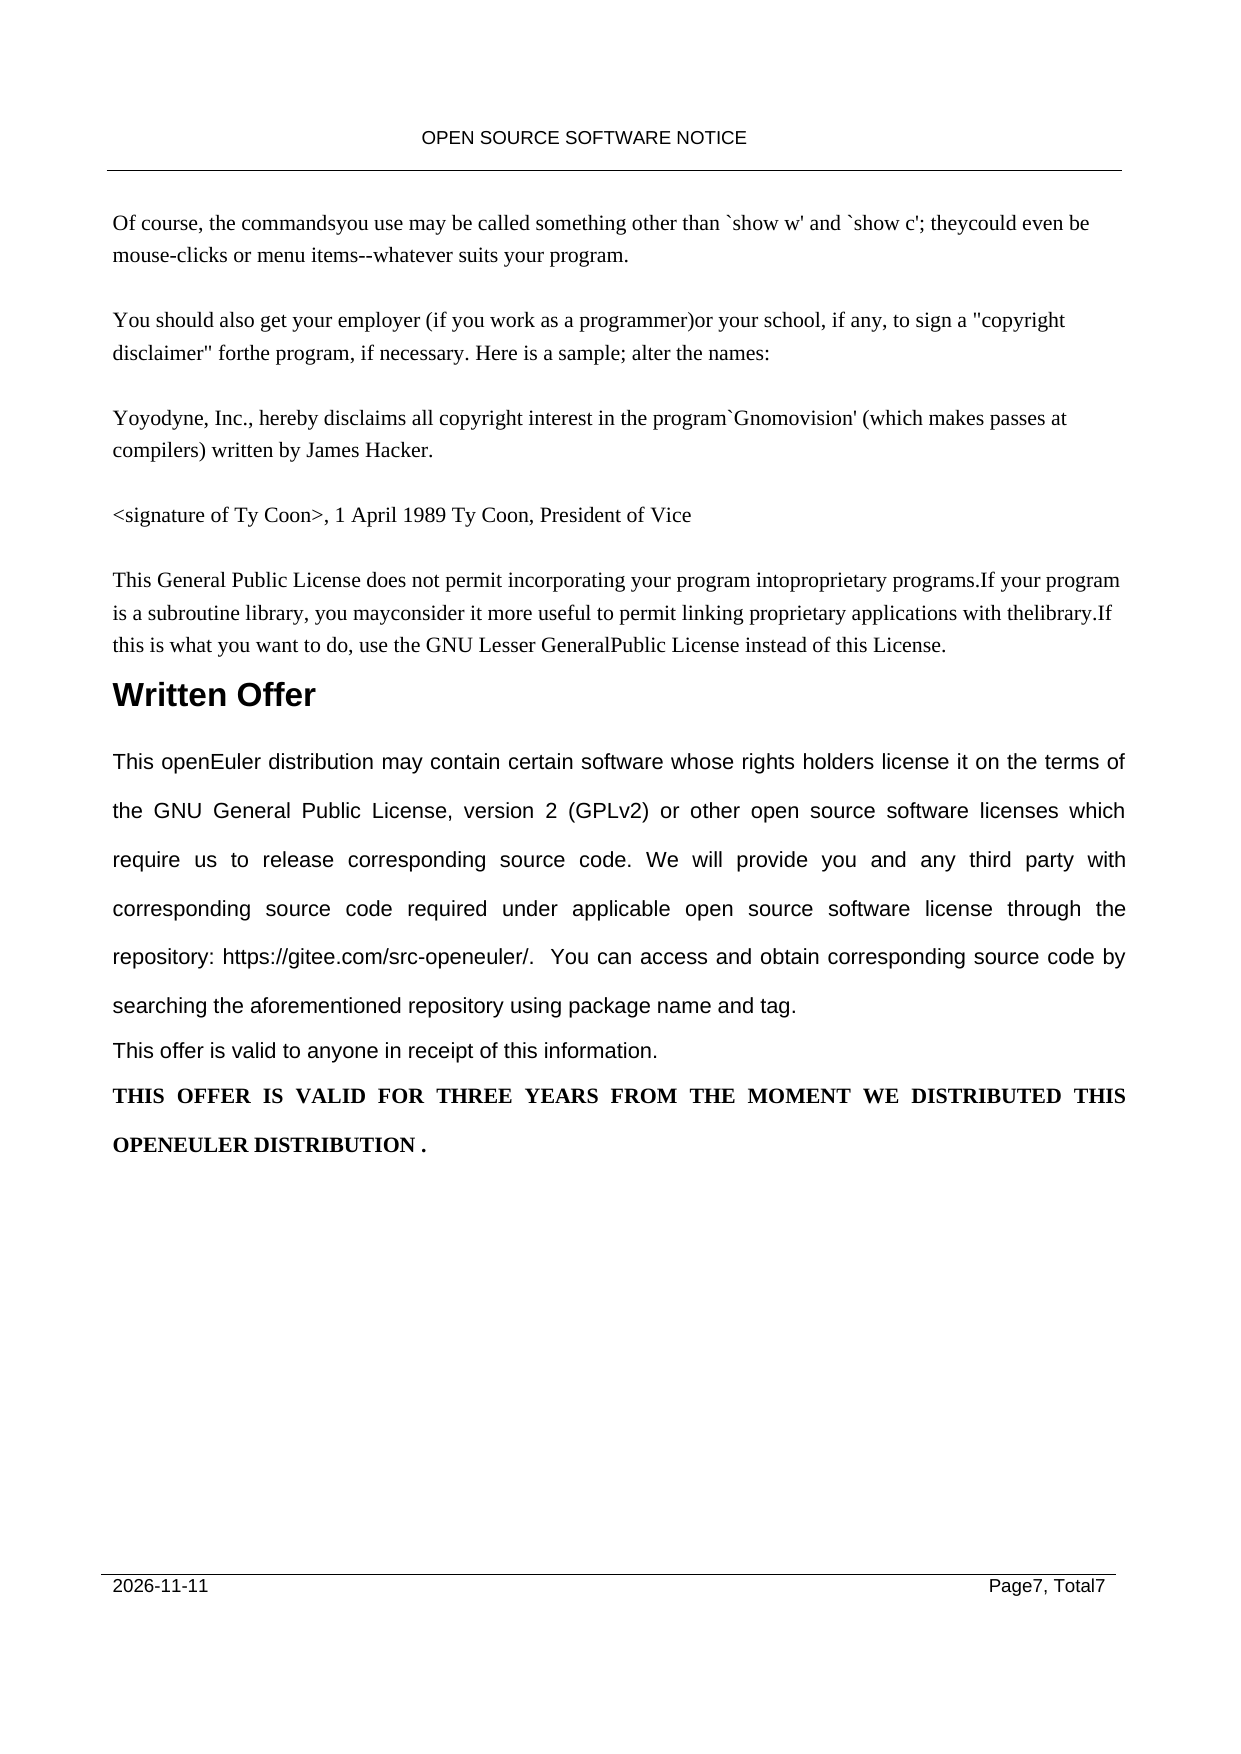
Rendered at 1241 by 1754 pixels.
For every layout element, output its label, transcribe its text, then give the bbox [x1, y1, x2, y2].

text <signature of Ty Coon>, 1 April 1989 Ty Coon, President of Vice [112, 499, 1128, 531]
text You should also get your employer (if you work as a programmer)or your school, if any, to sign a "copyright disclaimer" forthe program, if necessary. Here is a sample; alter the names: [112, 304, 1128, 369]
text This General Public License does not permit incorporating your program intoproprietary programs.If your program is a subroutine library, you mayconsider it more useful to permit linking proprietary applications with thelibrary.If this is what you want to do, use the GNU Lesser GeneralPublic License instead of this License. [112, 564, 1128, 661]
text This offer is valid to anyone in receipt of this information. [112, 1034, 1128, 1067]
text Yoyodyne, Inc., hereby disclaims all copyright interest in the program`Gnomovision' (which makes passes at compilers) written by James Hacker. [112, 401, 1128, 466]
text THIS OFFER IS VALID FOR THREE YEARS FROM THE MOMENT WE DISTRIBUTED THIS OPENEULER DISTRIBUTION . [112, 1079, 1128, 1161]
text Written Offer [112, 661, 1128, 726]
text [112, 206, 1128, 271]
text This openEuler distribution may contain certain software whose rights holders license it on the terms of the GNU General Public License, version 2 (GPLv2) or other open source software licenses which require us to release corresponding source code. We will provide you and any third party with corresponding source code required under applicable open source software license through the repository: https://gitee.com/src-openeuler/. You can access and obtain corresponding source code by searching the aforementioned repository using package name and tag. [112, 746, 1128, 1022]
